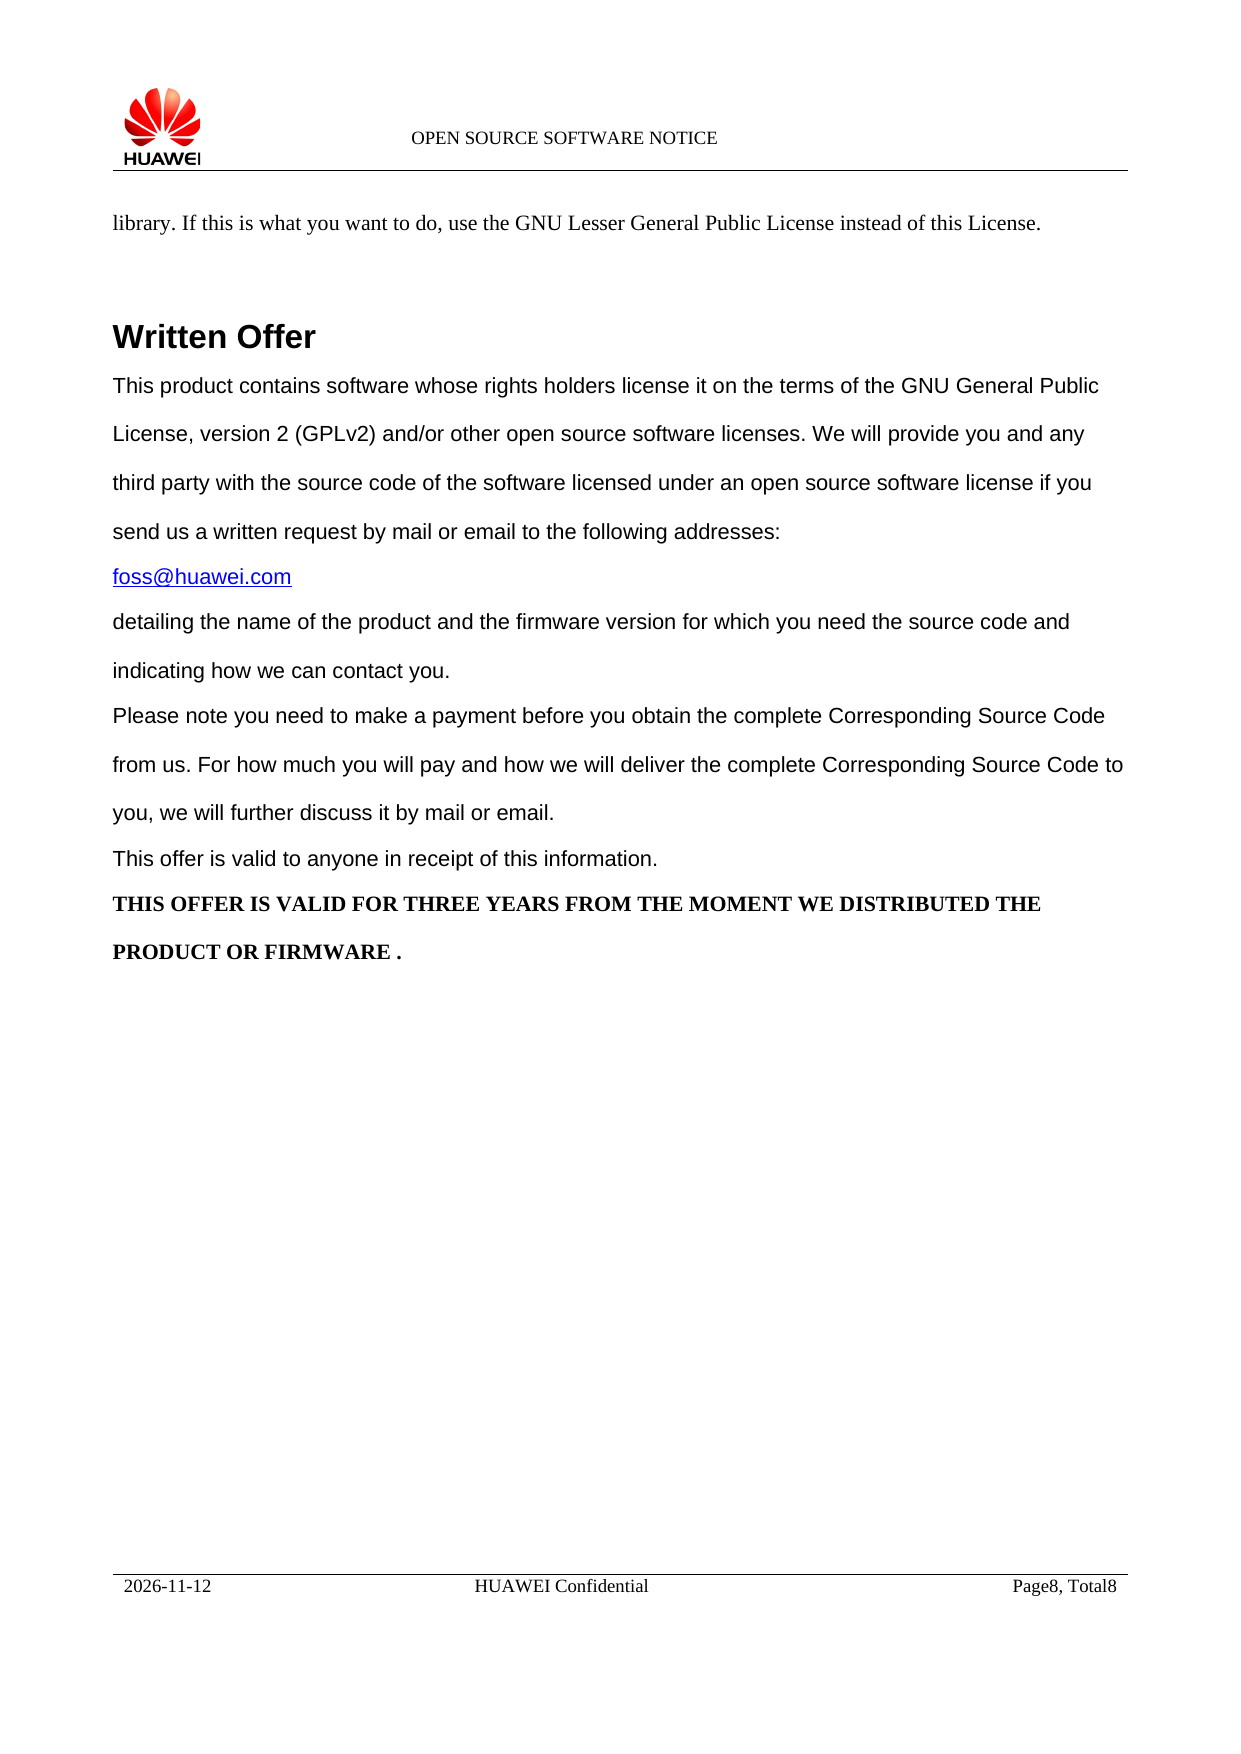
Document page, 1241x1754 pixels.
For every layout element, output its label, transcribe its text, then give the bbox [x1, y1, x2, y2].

text Please note you need to make a payment before you obtain the complete Corresponding Source Code from us. For how much you will pay and how we will deliver the complete Corresponding Source Code to you, we will further discuss it by mail or email. [112, 699, 1128, 829]
text detailing the name of the product and the firmware version for which you need the source code and indicating how we can contact you. [112, 605, 1128, 687]
text foss@huawei.com [112, 560, 1128, 593]
text This offer is valid for three years from the moment we distributed the product or firmware . [112, 887, 1128, 968]
text This offer is valid to anyone in receipt of this information. [112, 842, 1128, 874]
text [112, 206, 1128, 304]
text This product contains software whose rights holders license it on the terms of the GNU General Public License, version 2 (GPLv2) and/or other open source software licenses. We will provide you and any third party with the source code of the software licensed under an open source software license if you send us a written request by mail or email to the following addresses: [112, 369, 1128, 548]
text Written Offer [112, 304, 1128, 369]
picture [124, 88, 201, 165]
